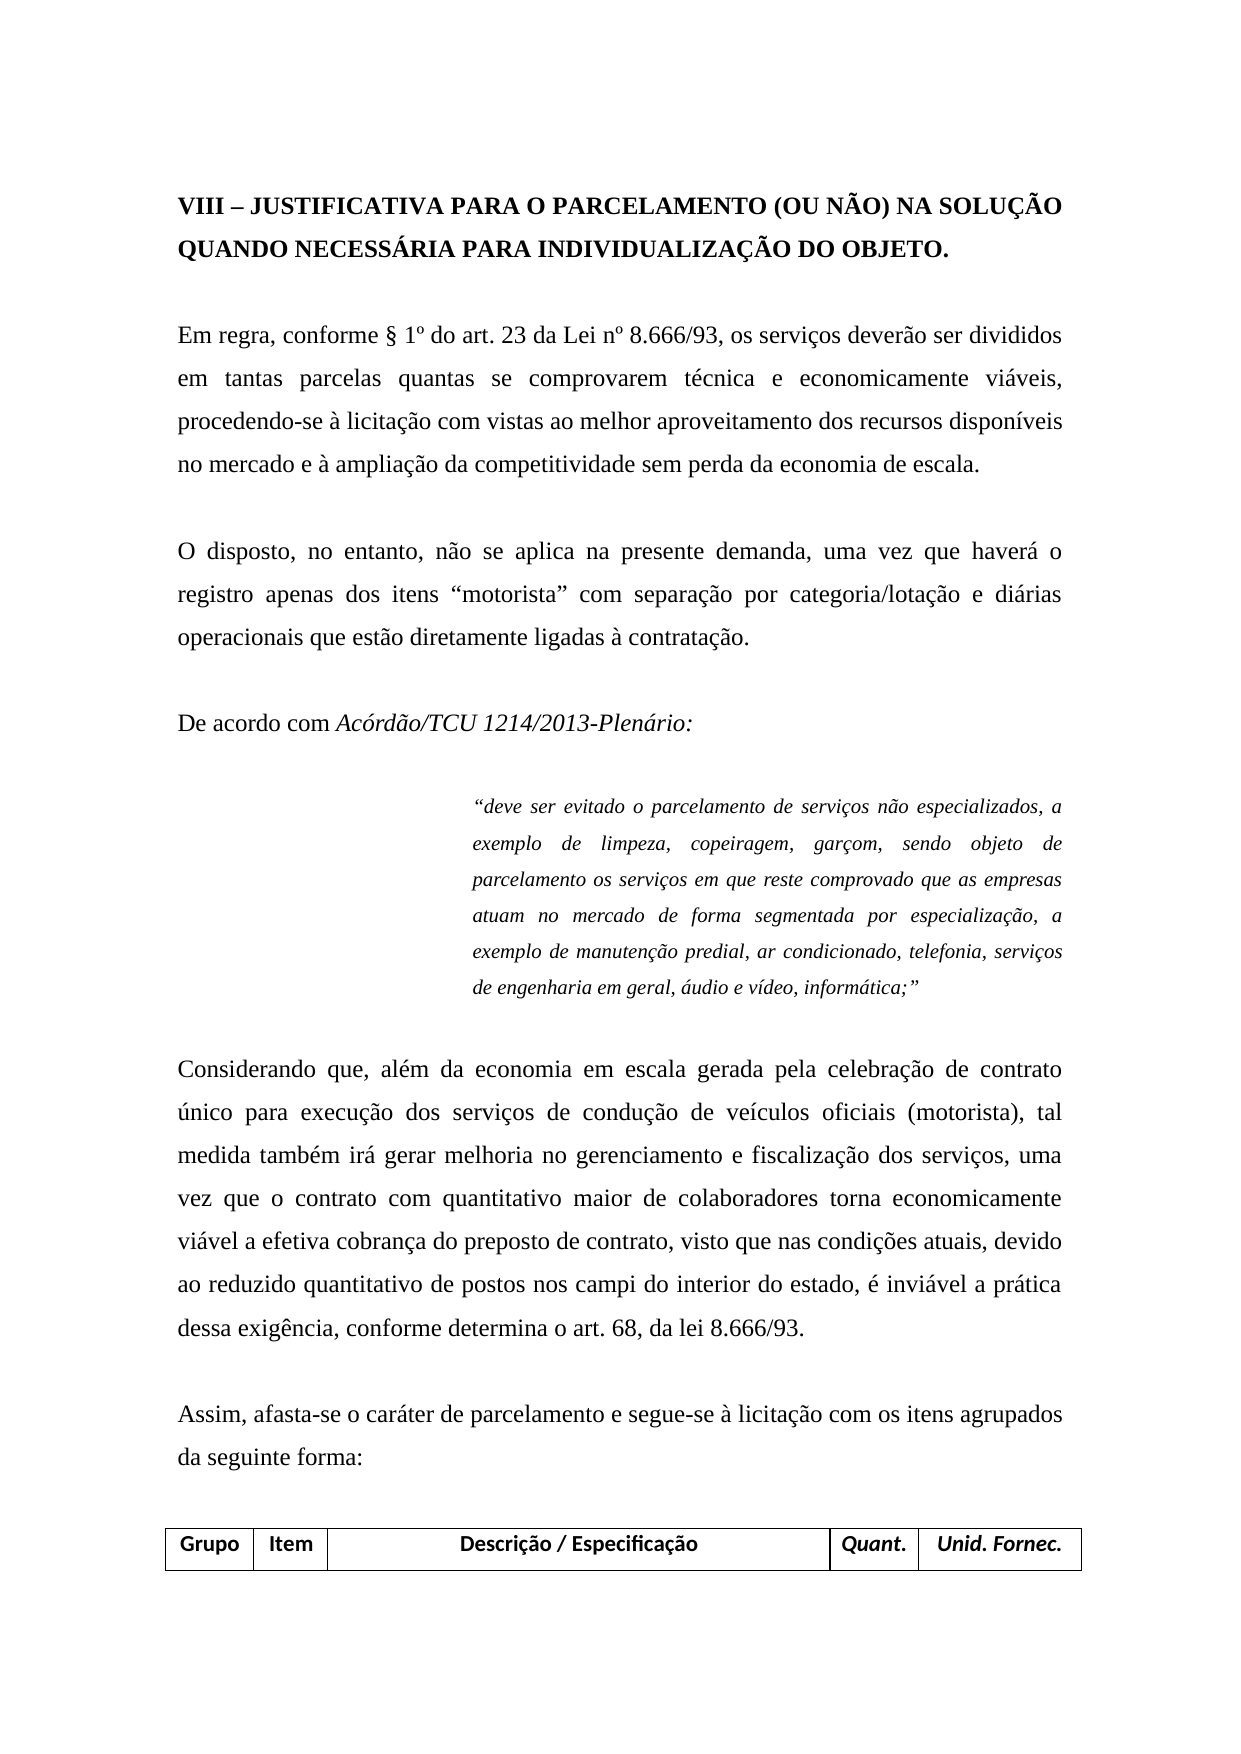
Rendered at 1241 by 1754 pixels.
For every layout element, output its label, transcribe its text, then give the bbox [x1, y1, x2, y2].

table_header Unid. Fornec. [919, 1529, 1081, 1570]
table_header Item [254, 1529, 327, 1570]
table_header Grupo [166, 1529, 253, 1570]
text Em regra, conforme § 1º do art. 23 da Lei nº 8.666/93, os serviços deverão ser divididos em tantas parcelas quantas se comprovarem técnica e economicamente viáveis, procedendo-se à licitação com vistas ao melhor aproveitamento dos recursos disponíveis no mercado e à ampliação da competitividade sem perda da economia de escala. [177, 320, 1063, 478]
text Considerando que, além da economia em escala gerada pela celebração de contrato único para execução dos serviços de condução de veículos oficiais (motorista), tal medida também irá gerar melhoria no gerenciamento e fiscalização dos serviços, uma vez que o contrato com quantitativo maior de colaboradores torna economicamente viável a efetiva cobrança do preposto de contrato, visto que nas condições atuais, devido ao reduzido quantitativo de postos nos campi do interior do estado, é inviável a prática dessa exigência, conforme determina o art. 68, da lei 8.666/93. [177, 1054, 1063, 1341]
text “deve ser evitado o parcelamento de serviços não especializados, a exemplo de limpeza, copeiragem, garçom, sendo objeto de parcelamento os serviços em que reste comprovado que as empresas atuam no mercado de forma segmentada por especialização, a exemplo de manutenção predial, ar condicionado, telefonia, serviços de engenharia em geral, áudio e vídeo, informática;” [472, 794, 1063, 999]
table_header Quant. [831, 1529, 918, 1570]
text O disposto, no entanto, não se aplica na presente demanda, uma vez que haverá o registro apenas dos itens “motorista” com separação por categoria/lotação e diárias operacionais que estão diretamente ligadas à contratação. [177, 536, 1063, 651]
text Assim, afasta-se o caráter de parcelamento e segue-se à licitação com os itens agrupados da seguinte forma: [177, 1399, 1063, 1471]
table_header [328, 1529, 829, 1570]
text VIII – JUSTIFICATIVA PARA O PARCELAMENTO (OU NÃO) NA SOLUÇÃO QUANDO NECESSÁRIA PARA INDIVIDUALIZAÇÃO DO OBJETO. [177, 191, 1063, 263]
text De acordo com Acórdão/TCU 1214/2013-Plenário: [177, 708, 1063, 737]
